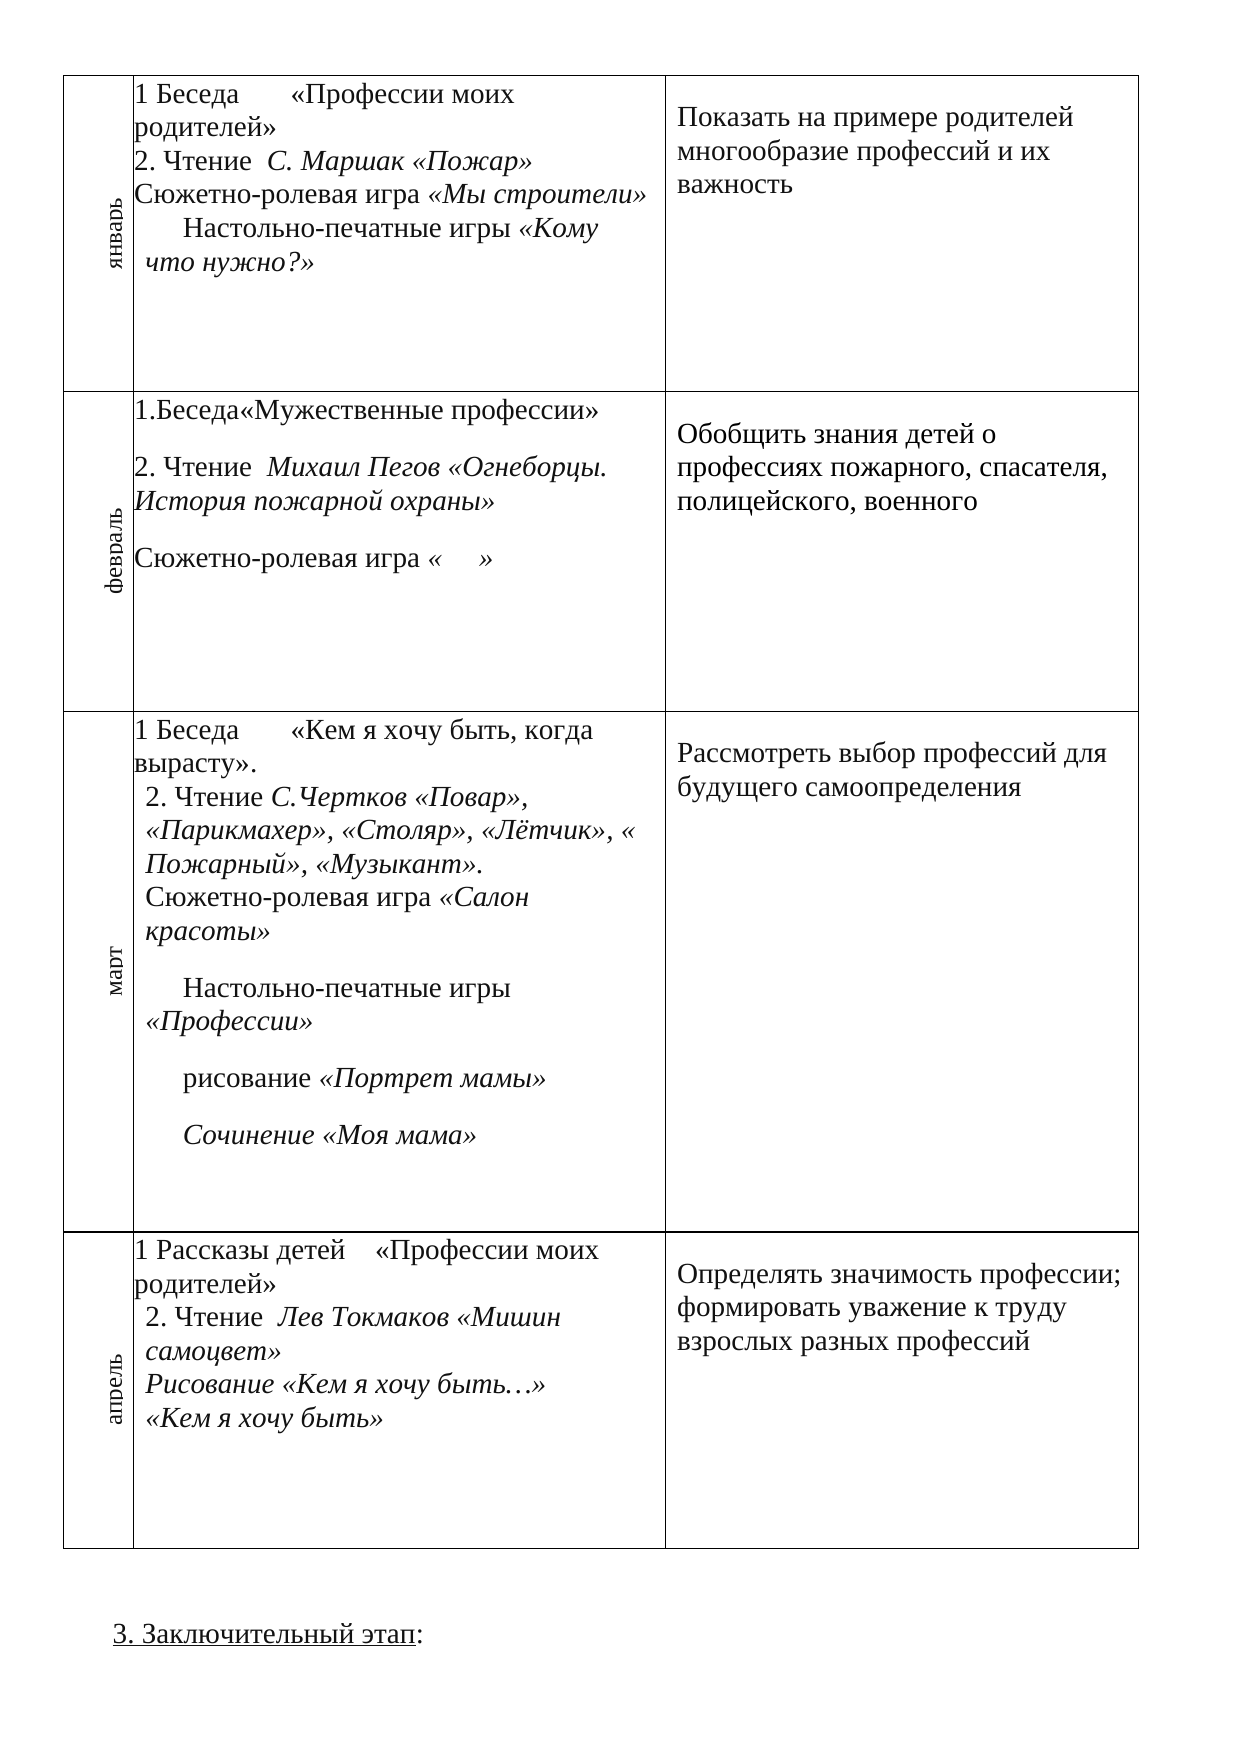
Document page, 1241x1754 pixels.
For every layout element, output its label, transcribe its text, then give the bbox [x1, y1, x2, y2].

table_cell Рассмотреть выбор профессий для будущего самоопределения [666, 712, 1138, 1231]
table_cell март [64, 712, 133, 1231]
table_cell 1 Рассказы детей «Профессии моих родителей» 2. Чтение Лев Токмаков «Мишин самоцвет» Рисование «Кем я хочу быть…» «Кем я хочу быть» [134, 1233, 665, 1548]
table_cell февраль [64, 392, 133, 711]
table_cell 1.Беседа«Мужественные профессии» 2. Чтение Михаил Пегов «Огнеборцы. История пожарной охраны» Сюжетно-ролевая игра « » [134, 392, 665, 711]
table_cell Показать на примере родителей многообразие профессий и их важность [666, 76, 1138, 391]
table_cell 1 Беседа «Кем я хочу быть, когда вырасту». 2. Чтение С.Чертков «Повар», «Парикмахер», «Столяр», «Лётчик», «Пожарный», «Музыкант». Сюжетно-ролевая игра «Салон красоты» Настольно-печатные игры «Профессии» рисование «Портрет мамы» Сочинение «Моя мама» [134, 712, 665, 1231]
table_cell январь [64, 76, 133, 391]
table_cell Обобщить знания детей о профессиях пожарного, спасателя, полицейского, военного [666, 392, 1138, 711]
table_cell 1 Беседа «Профессии моих родителей» 2. Чтение С. Маршак «Пожар» Сюжетно-ролевая игра «Мы строители» Настольно-печатные игры «Кому что нужно?» [134, 76, 665, 391]
table_cell Определять значимость профессии; формировать уважение к труду взрослых разных профессий [666, 1233, 1138, 1548]
text 3. Заключительный этап: [75, 1616, 1165, 1649]
table_cell апрель [64, 1233, 133, 1548]
